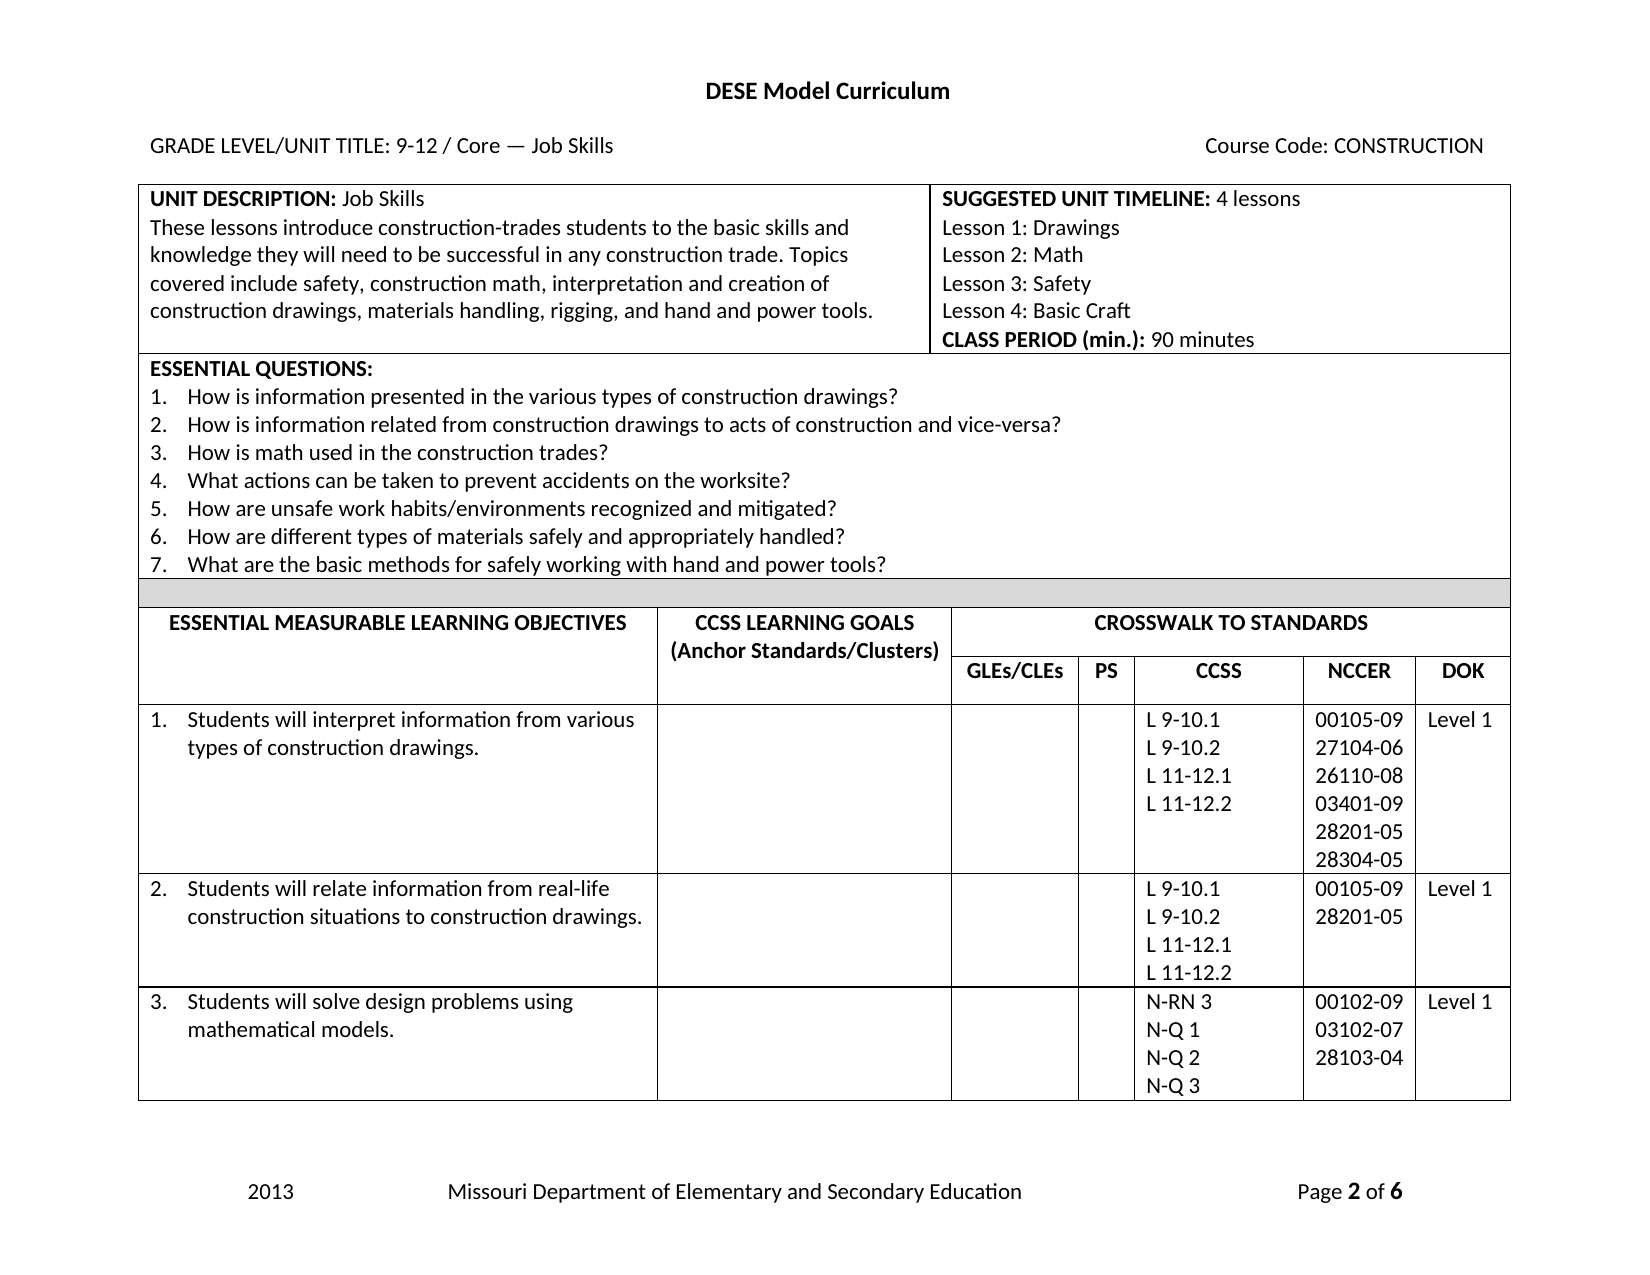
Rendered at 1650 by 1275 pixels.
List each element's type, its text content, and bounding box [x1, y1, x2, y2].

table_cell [1304, 988, 1415, 1099]
table_cell L 9-10.1 L 9-10.2 L 11-12.1 L 11-12.2 [1135, 874, 1303, 986]
table_cell Students will interpret information from various types of construction drawings. [139, 705, 657, 873]
table_cell DOK [1416, 657, 1510, 704]
table_cell Level 1 [1416, 705, 1510, 873]
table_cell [1135, 988, 1303, 1099]
table_cell [952, 705, 1078, 873]
table_cell [1079, 988, 1134, 1099]
table_cell ESSENTIAL MEASURABLE LEARNING OBJECTIVES [139, 608, 657, 704]
table_cell [139, 579, 1510, 607]
table_cell [952, 874, 1078, 986]
table_cell CCSS [1135, 657, 1303, 704]
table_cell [139, 988, 657, 1099]
table_cell CROSSWALK TO STANDARDS [952, 608, 1510, 656]
table_cell [1079, 705, 1134, 873]
table_cell GLEs/CLEs [952, 657, 1078, 704]
table_cell 00105-09 27104-06 26110-08 03401-09 28201-05 28304-05 [1304, 705, 1415, 873]
table_cell ESSENTIAL QUESTIONS: How is information presented in the various types of construction drawings? How is information related from construction drawings to acts of construction and vice-versa? How is math used in the construction trades? What actions can be taken to prevent accidents on the worksite? How are unsafe work habits/environments recognized and mitigated? How are different types of materials safely and appropriately handled? What are the basic methods for safely working with hand and power tools? [139, 354, 1510, 578]
table_cell CCSS LEARNING GOALS (Anchor Standards/Clusters) [658, 608, 951, 704]
table_cell 00105-09 28201-05 [1304, 874, 1415, 986]
table_cell L 9-10.1 L 9-10.2 L 11-12.1 L 11-12.2 [1135, 705, 1303, 873]
table_cell [658, 874, 951, 986]
table_cell [1079, 874, 1134, 986]
table_cell Students will relate information from real-life construction situations to construction drawings. [139, 874, 657, 986]
table_cell [952, 988, 1078, 1099]
table_cell Level 1 [1416, 988, 1510, 1099]
table_header UNIT DESCRIPTION: Job Skills These lessons introduce construction-trades students to the basic skills and knowledge they will need to be successful in any construction trade. Topics covered include safety, construction math, interpretation and creation of construction drawings, materials handling, rigging, and hand and power tools. [139, 185, 929, 353]
table_cell [658, 705, 951, 873]
table_cell Level 1 [1416, 874, 1510, 986]
table_cell PS [1079, 657, 1134, 704]
table_header SUGGESTED UNIT TIMELINE: 4 lessons Lesson 1: Drawings Lesson 2: Math Lesson 3: Safety Lesson 4: Basic Craft CLASS PERIOD (min.): 90 minutes [931, 185, 1510, 353]
table_cell NCCER [1304, 657, 1415, 704]
table_cell [658, 988, 951, 1099]
